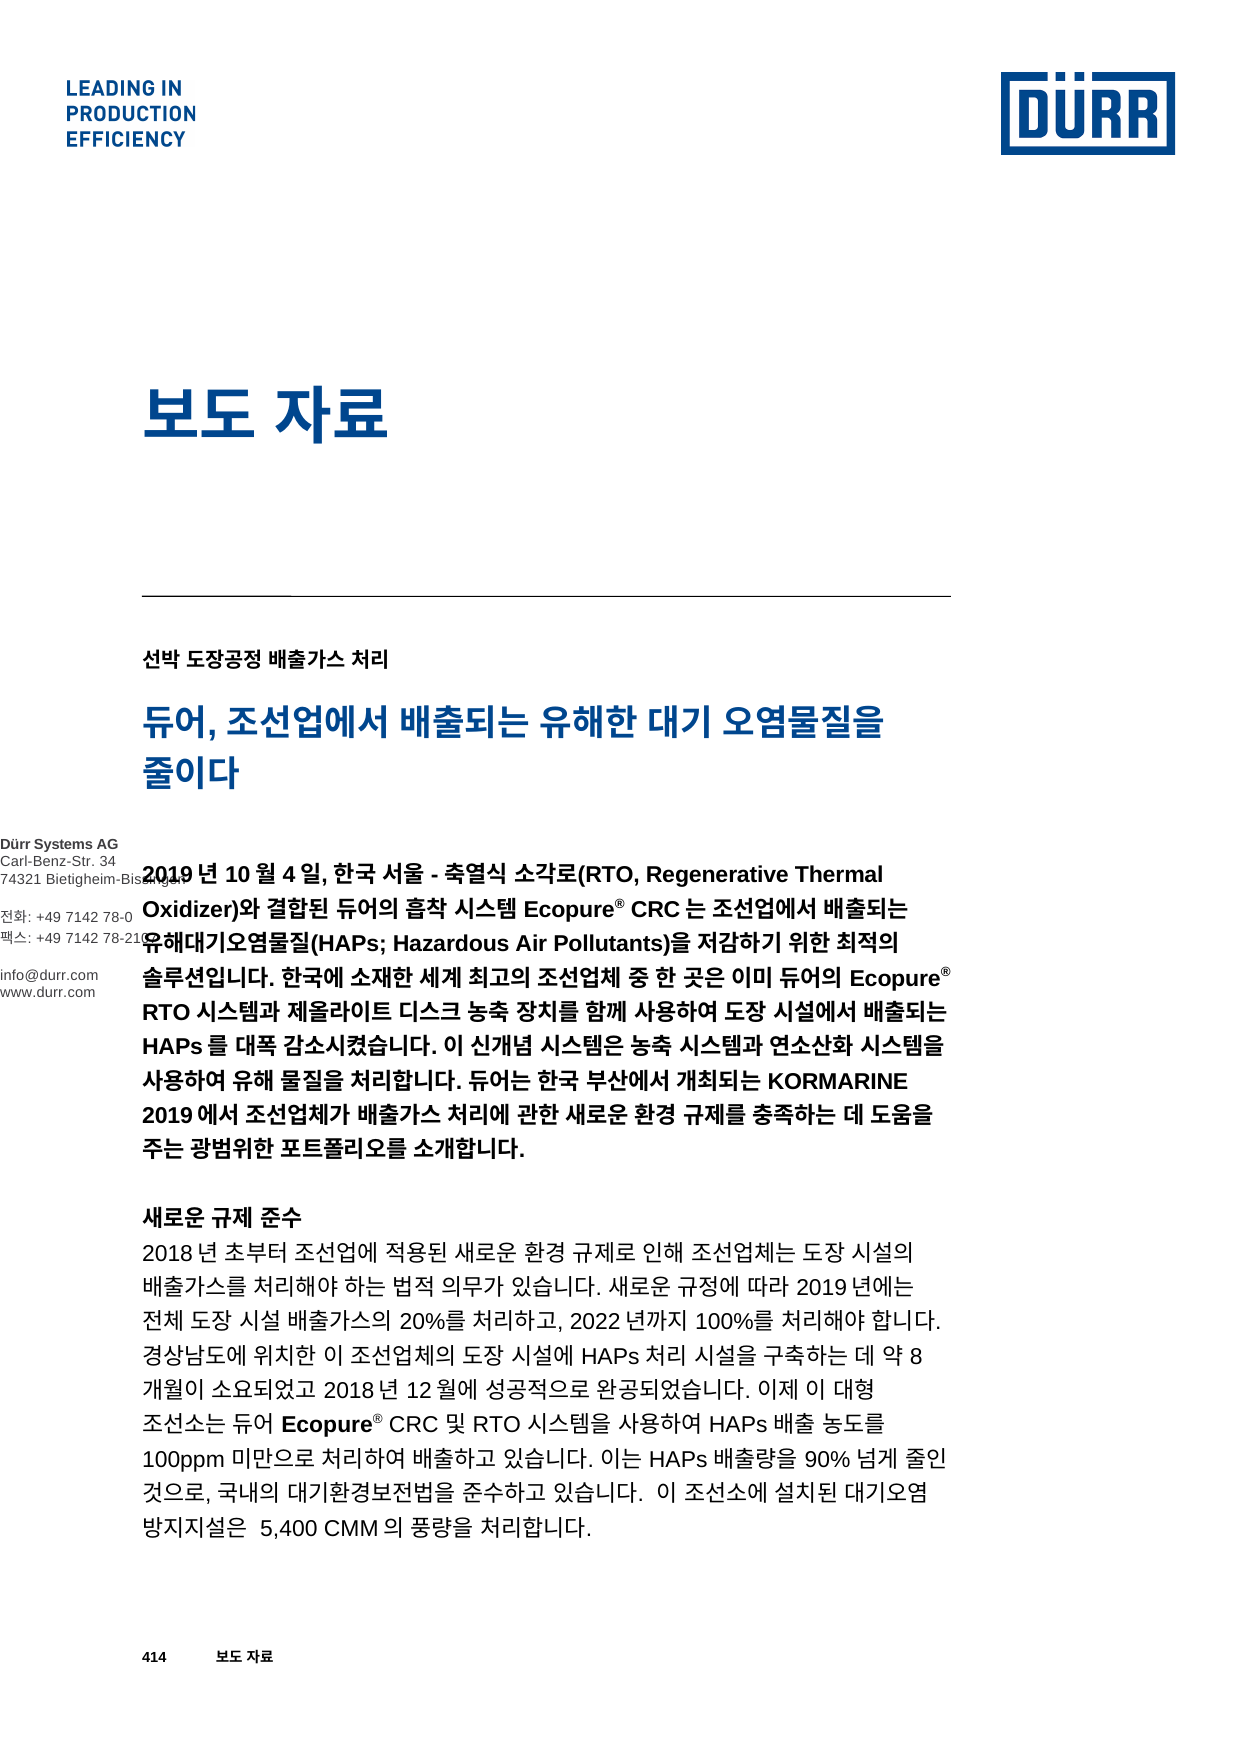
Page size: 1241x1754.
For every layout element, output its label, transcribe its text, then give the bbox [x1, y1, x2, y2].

picture [67, 80, 196, 147]
text 2019년 10월 4일, 한국 서울 - 축열식 소각로(RTO, Regenerative Thermal Oxidizer)와 결합된 듀어의 흡착 시스템 Ecopure® CRC는 조선업에서 배출되는 유해대기오염물질(HAPs; Hazardous Air Pollutants)을 저감하기 위한 최적의 솔루션입니다. 한국에 소재한 세계 최고의 조선업체 중 한 곳은 이미 듀어의 Ecopure® RTO 시스템과 제올라이트 디스크 농축 장치를 함께 사용하여 도장 시설에서 배출되는 HAPs를 대폭 감소시켰습니다. 이 신개념 시스템은 농축 시스템과 연소산화 시스템을 사용하여 유해 물질을 처리합니다. 듀어는 한국 부산에서 개최되는 KORMARINE 2019에서 조선업체가 배출가스 처리에 관한 새로운 환경 규제를 충족하는 데 도움을 주는 광범위한 포트폴리오를 소개합니다. [142, 855, 951, 1164]
text 새로운 규제 준수 [142, 1199, 951, 1233]
picture [1001, 72, 1175, 155]
text 선박 도장공정 배출가스 처리 [142, 643, 951, 673]
text 보도 자료 [142, 366, 951, 457]
text 2018년 초부터 조선업에 적용된 새로운 환경 규제로 인해 조선업체는 도장 시설의 배출가스를 처리해야 하는 법적 의무가 있습니다. 새로운 규정에 따라 2019년에는 전체 도장 시설 배출가스의 20%를 처리하고, 2022년까지 100%를 처리해야 합니다. 경상남도에 위치한 이 조선업체의 도장 시설에 HAPs 처리 시설을 구축하는 데 약 8개월이 소요되었고 2018년 12월에 성공적으로 완공되었습니다. 이제 이 대형 조선소는 듀어 Ecopure® CRC 및 RTO 시스템을 사용하여 HAPs 배출 농도를 100ppm 미만으로 처리하여 배출하고 있습니다. 이는 HAPs 배출량을 90% 넘게 줄인 것으로, 국내의 대기환경보전법을 준수하고 있습니다. 이 조선소에 설치된 대기오염 방지지설은 5,400 CMM의 풍량을 처리합니다. [142, 1233, 951, 1543]
text 듀어, 조선업에서 배출되는 유해한 대기 오염물질을 줄이다 [142, 694, 951, 797]
